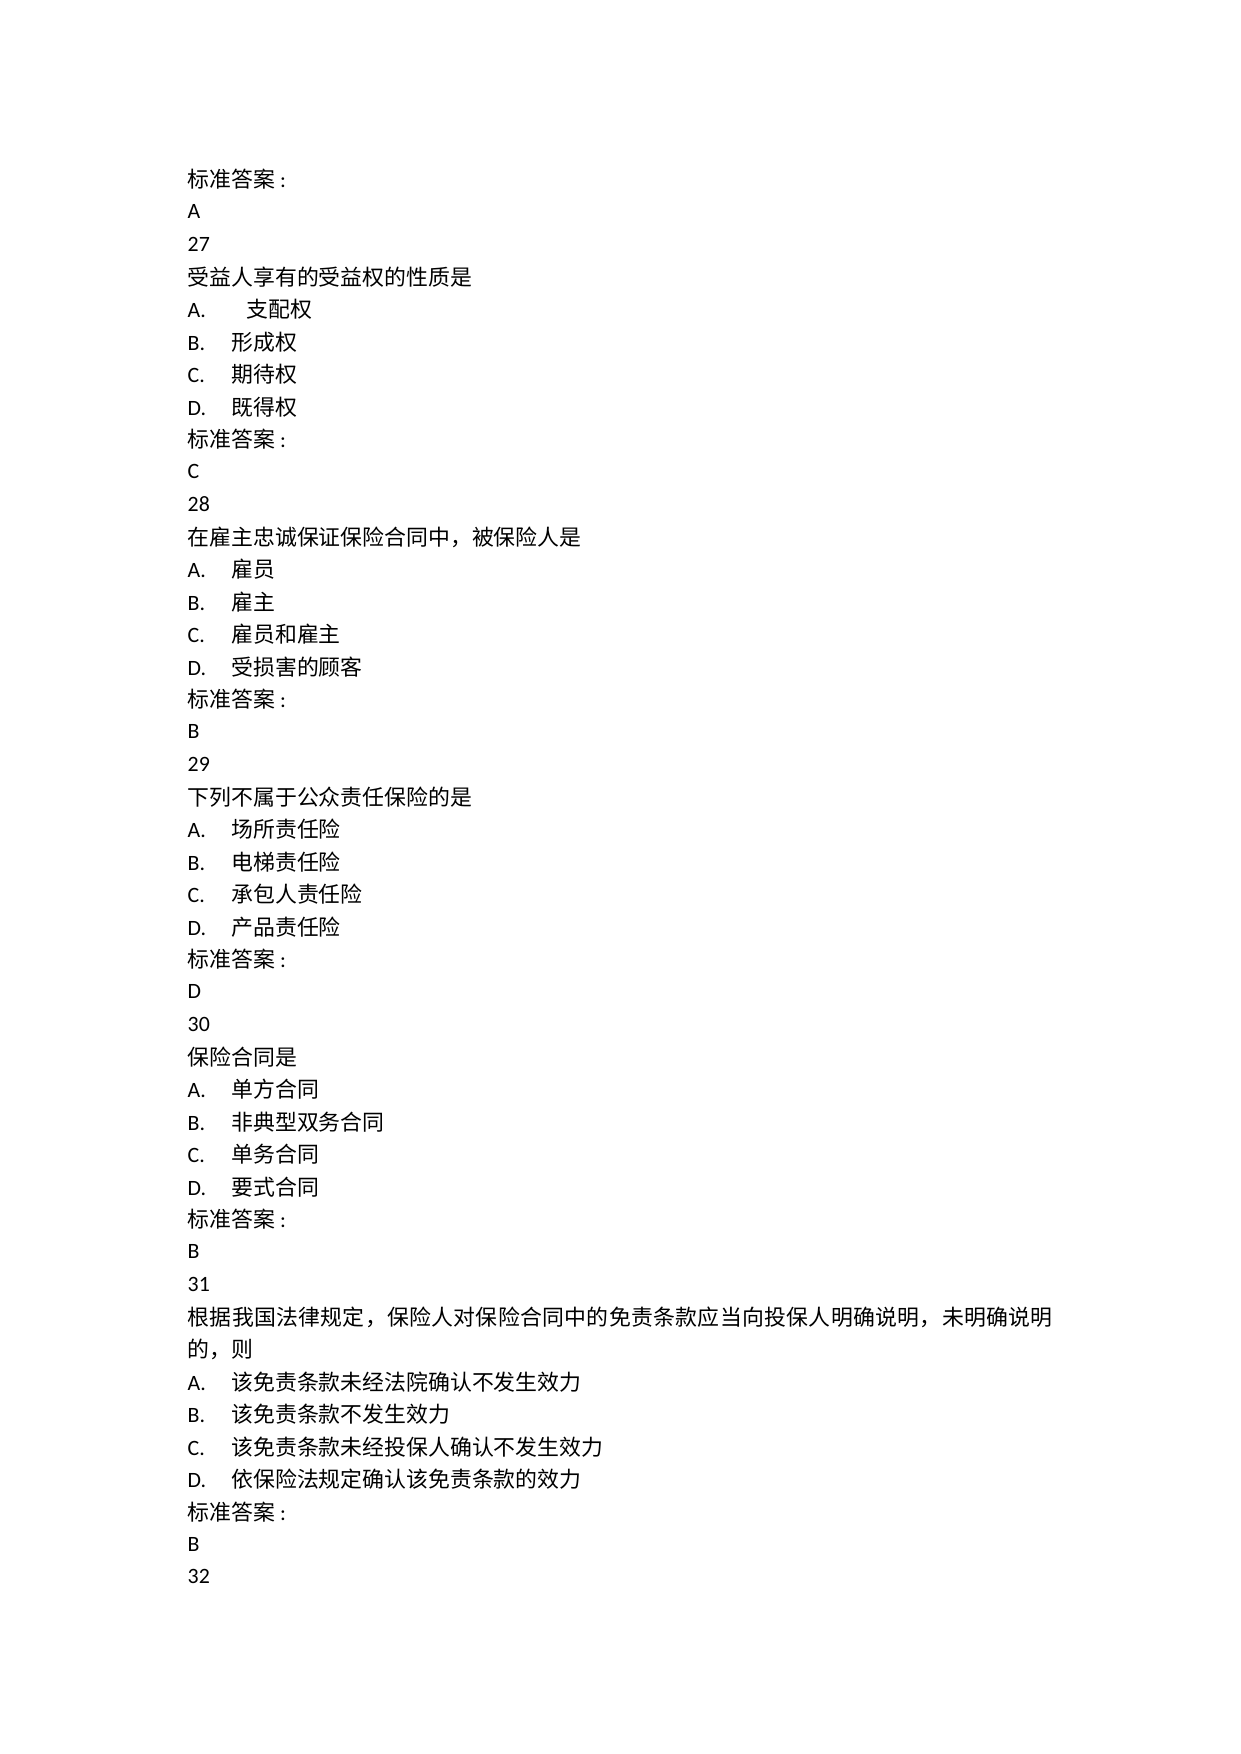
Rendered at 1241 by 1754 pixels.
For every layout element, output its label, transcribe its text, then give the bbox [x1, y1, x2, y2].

text 标准答案 : [187, 162, 1053, 194]
text A. 支配权 [187, 292, 1053, 324]
text 30 [187, 1007, 1053, 1039]
text 下列不属于公众责任保险的是 [187, 779, 1053, 812]
text A. 该免责条款未经法院确认不发生效力 [187, 1364, 1053, 1397]
text A. 场所责任险 [187, 812, 1053, 844]
text C. 期待权 [187, 357, 1053, 389]
text D. 依保险法规定确认该免责条款的效力 [187, 1462, 1053, 1494]
text D. 既得权 [187, 389, 1053, 422]
text D [187, 974, 1053, 1007]
text D. 受损害的顾客 [187, 649, 1053, 682]
text C. 雇员和雇主 [187, 617, 1053, 649]
text B [187, 1527, 1053, 1559]
text 标准答案 : [187, 422, 1053, 454]
text 29 [187, 747, 1053, 779]
text 标准答案 : [187, 682, 1053, 714]
text 受益人享有的受益权的性质是 [187, 259, 1053, 292]
text 根据我国法律规定，保险人对保险合同中的免责条款应当向投保人明确说明，未明确说明的，则 [187, 1299, 1053, 1364]
text B. 形成权 [187, 324, 1053, 357]
text B [187, 1234, 1053, 1267]
text D. 产品责任险 [187, 909, 1053, 942]
text C. 该免责条款未经投保人确认不发生效力 [187, 1429, 1053, 1462]
text B. 雇主 [187, 584, 1053, 617]
text 标准答案 : [187, 942, 1053, 974]
text A. 雇员 [187, 552, 1053, 584]
text B. 该免责条款不发生效力 [187, 1397, 1053, 1429]
text B [187, 714, 1053, 747]
text B. 非典型双务合同 [187, 1104, 1053, 1137]
text D. 要式合同 [187, 1169, 1053, 1202]
text 27 [187, 227, 1053, 259]
text 在雇主忠诚保证保险合同中，被保险人是 [187, 519, 1053, 552]
text A. 单方合同 [187, 1072, 1053, 1104]
text A [187, 194, 1053, 227]
text C. 承包人责任险 [187, 877, 1053, 909]
text 标准答案 : [187, 1202, 1053, 1234]
text 保险合同是 [187, 1039, 1053, 1072]
text C [187, 454, 1053, 487]
text 31 [187, 1267, 1053, 1299]
text 标准答案 : [187, 1494, 1053, 1527]
text C. 单务合同 [187, 1137, 1053, 1169]
text 32 [187, 1559, 1053, 1592]
text B. 电梯责任险 [187, 844, 1053, 877]
text 28 [187, 487, 1053, 519]
